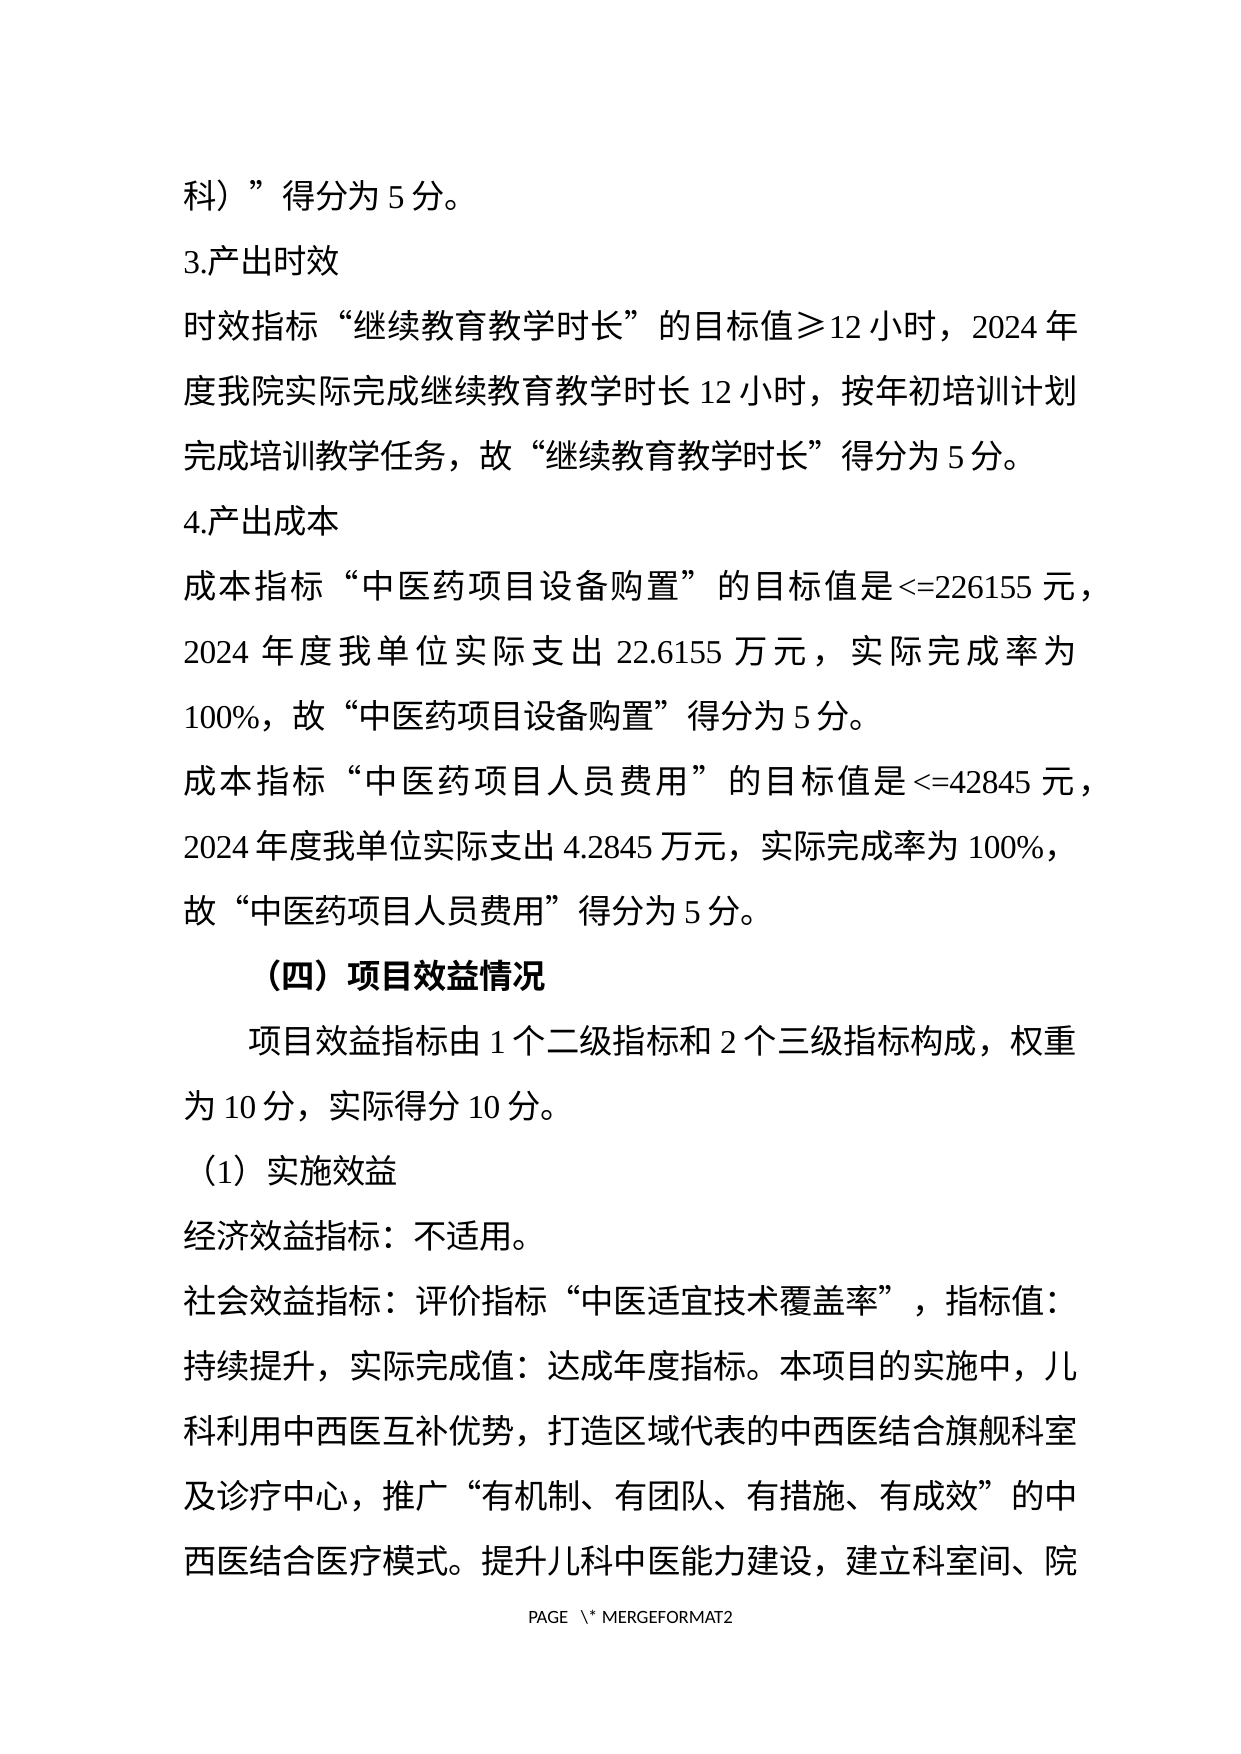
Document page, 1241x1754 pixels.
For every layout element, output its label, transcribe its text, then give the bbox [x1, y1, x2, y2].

text （四）项目效益情况 [183, 942, 1078, 1007]
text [183, 1007, 1078, 1592]
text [183, 162, 1078, 942]
